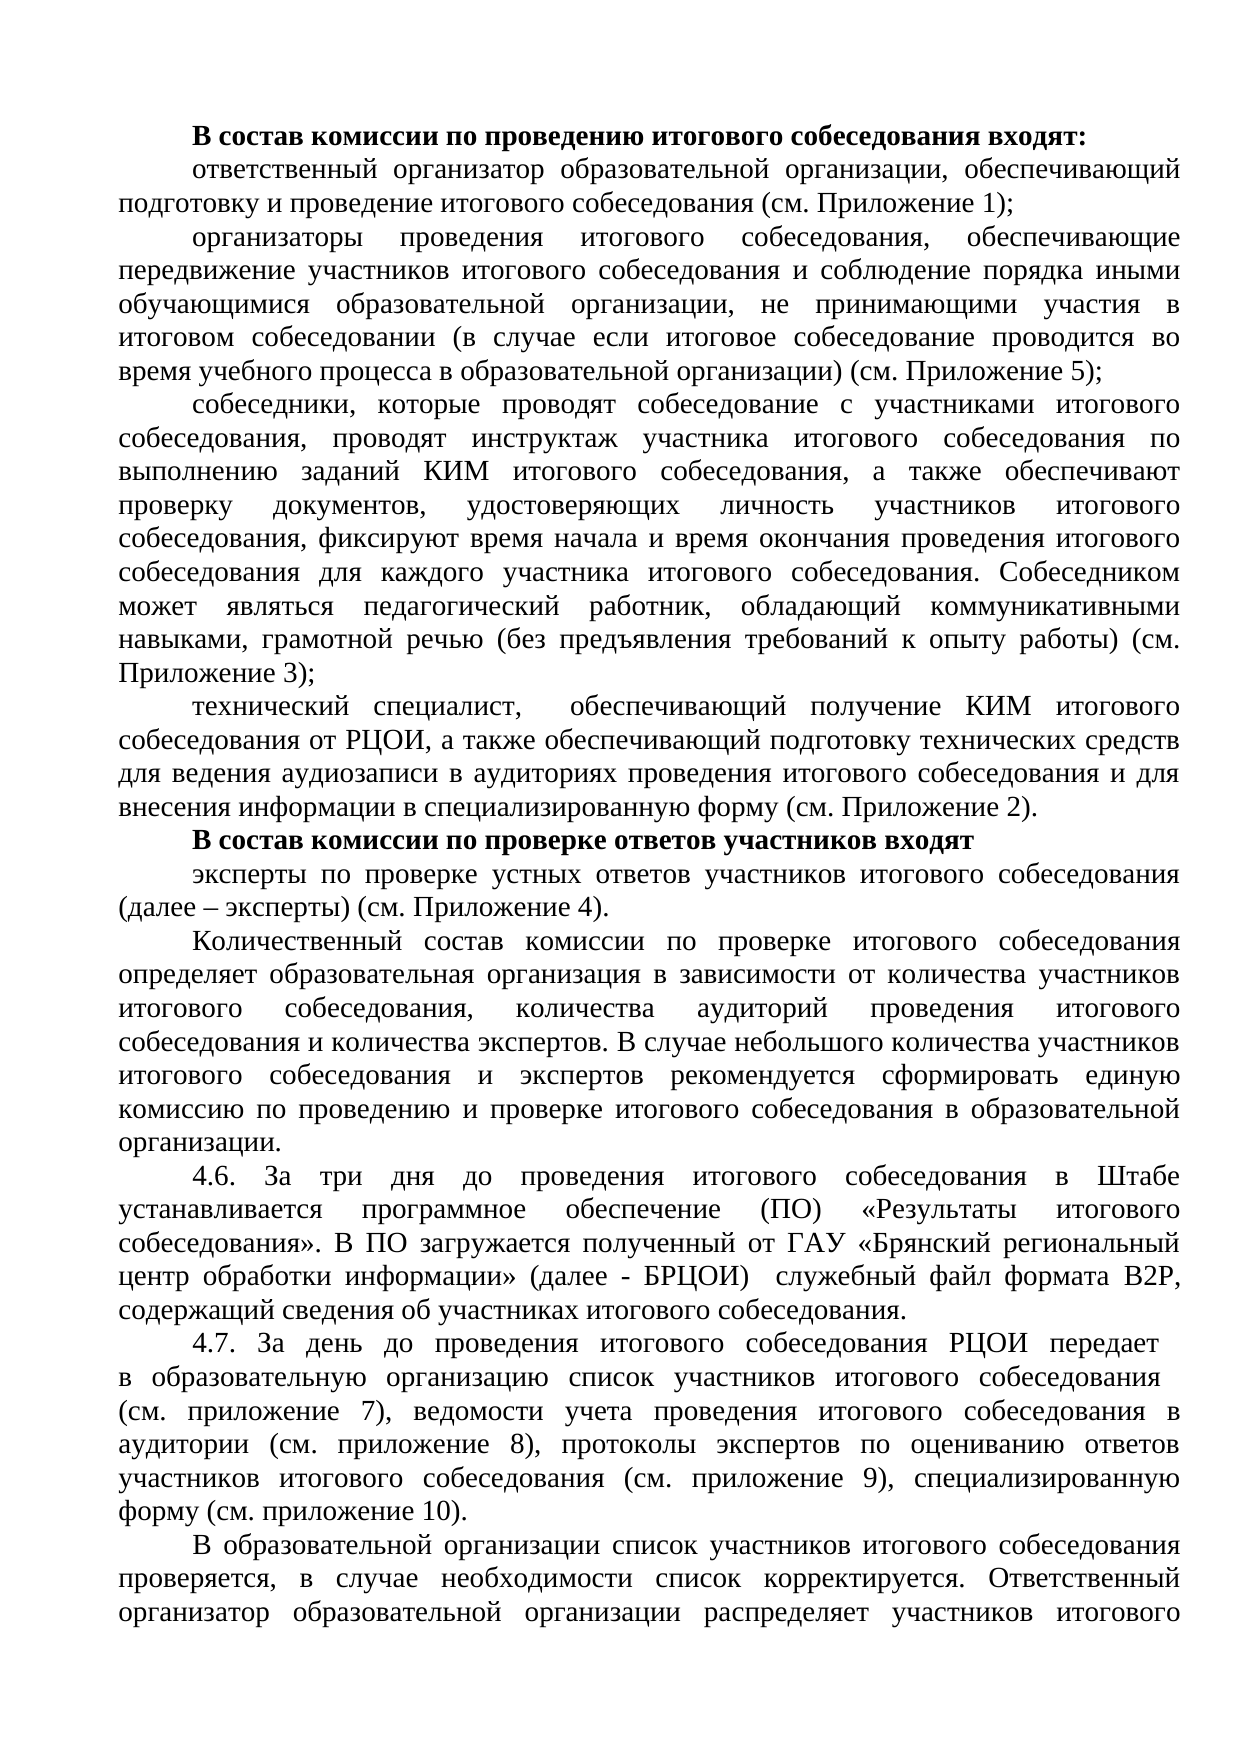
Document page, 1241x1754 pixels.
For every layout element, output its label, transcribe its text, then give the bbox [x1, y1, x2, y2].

text технический специалист, обеспечивающий получение КИМ итогового собеседования от РЦОИ, а также обеспечивающий подготовку технических средств для ведения аудиозаписи в аудиториях проведения итогового собеседования и для внесения информации в специализированную форму (см. Приложение 2). [118, 688, 1181, 822]
text собеседники, которые проводят собеседование с участниками итогового собеседования, проводят инструктаж участника итогового собеседования по выполнению заданий КИМ итогового собеседования, а также обеспечивают проверку документов, удостоверяющих личность участников итогового собеседования, фиксируют время начала и время окончания проведения итогового собеседования для каждого участника итогового собеседования. Собеседником может являться педагогический работник, обладающий коммуникативными навыками, грамотной речью (без предъявления требований к опыту работы) (см. Приложение 3); [118, 386, 1181, 688]
text ответственный организатор образовательной организации, обеспечивающий подготовку и проведение итогового собеседования (см. Приложение 1); [118, 152, 1181, 219]
text организаторы проведения итогового собеседования, обеспечивающие передвижение участников итогового собеседования и соблюдение порядка иными обучающимися образовательной организации, не принимающими участия в итоговом собеседовании (в случае если итоговое собеседование проводится во время учебного процесса в образовательной организации) (см. Приложение 5); [118, 219, 1181, 386]
text Количественный состав комиссии по проверке итогового собеседования определяет образовательная организация в зависимости от количества участников итогового собеседования, количества аудиторий проведения итогового собеседования и количества экспертов. В случае небольшого количества участников итогового собеседования и экспертов рекомендуется сформировать единую комиссию по проведению и проверке итогового собеседования в образовательной организации. [118, 923, 1181, 1158]
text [118, 1527, 1181, 1627]
text 4.6. За три дня до проведения итогового собеседования в Штабе устанавливается программное обеспечение (ПО) «Результаты итогового собеседования». В ПО загружается полученный от ГАУ «Брянский региональный центр обработки информации» (далее - БРЦОИ) служебный файл формата B2P, содержащий сведения об участниках итогового собеседования. [118, 1158, 1181, 1326]
text 4.7. За день до проведения итогового собеседования РЦОИ передает в образовательную организацию список участников итогового собеседования (см. приложение 7), ведомости учета проведения итогового собеседования в аудитории (см. приложение 8), протоколы экспертов по оцениванию ответов участников итогового собеседования (см. приложение 9), специализированную форму (см. приложение 10). [118, 1326, 1181, 1527]
text В состав комиссии по проверке ответов участников входят [118, 822, 1181, 856]
text эксперты по проверке устных ответов участников итогового собеседования (далее – эксперты) (см. Приложение 4). [118, 856, 1181, 923]
text В состав комиссии по проведению итогового собеседования входят: [118, 118, 1181, 152]
